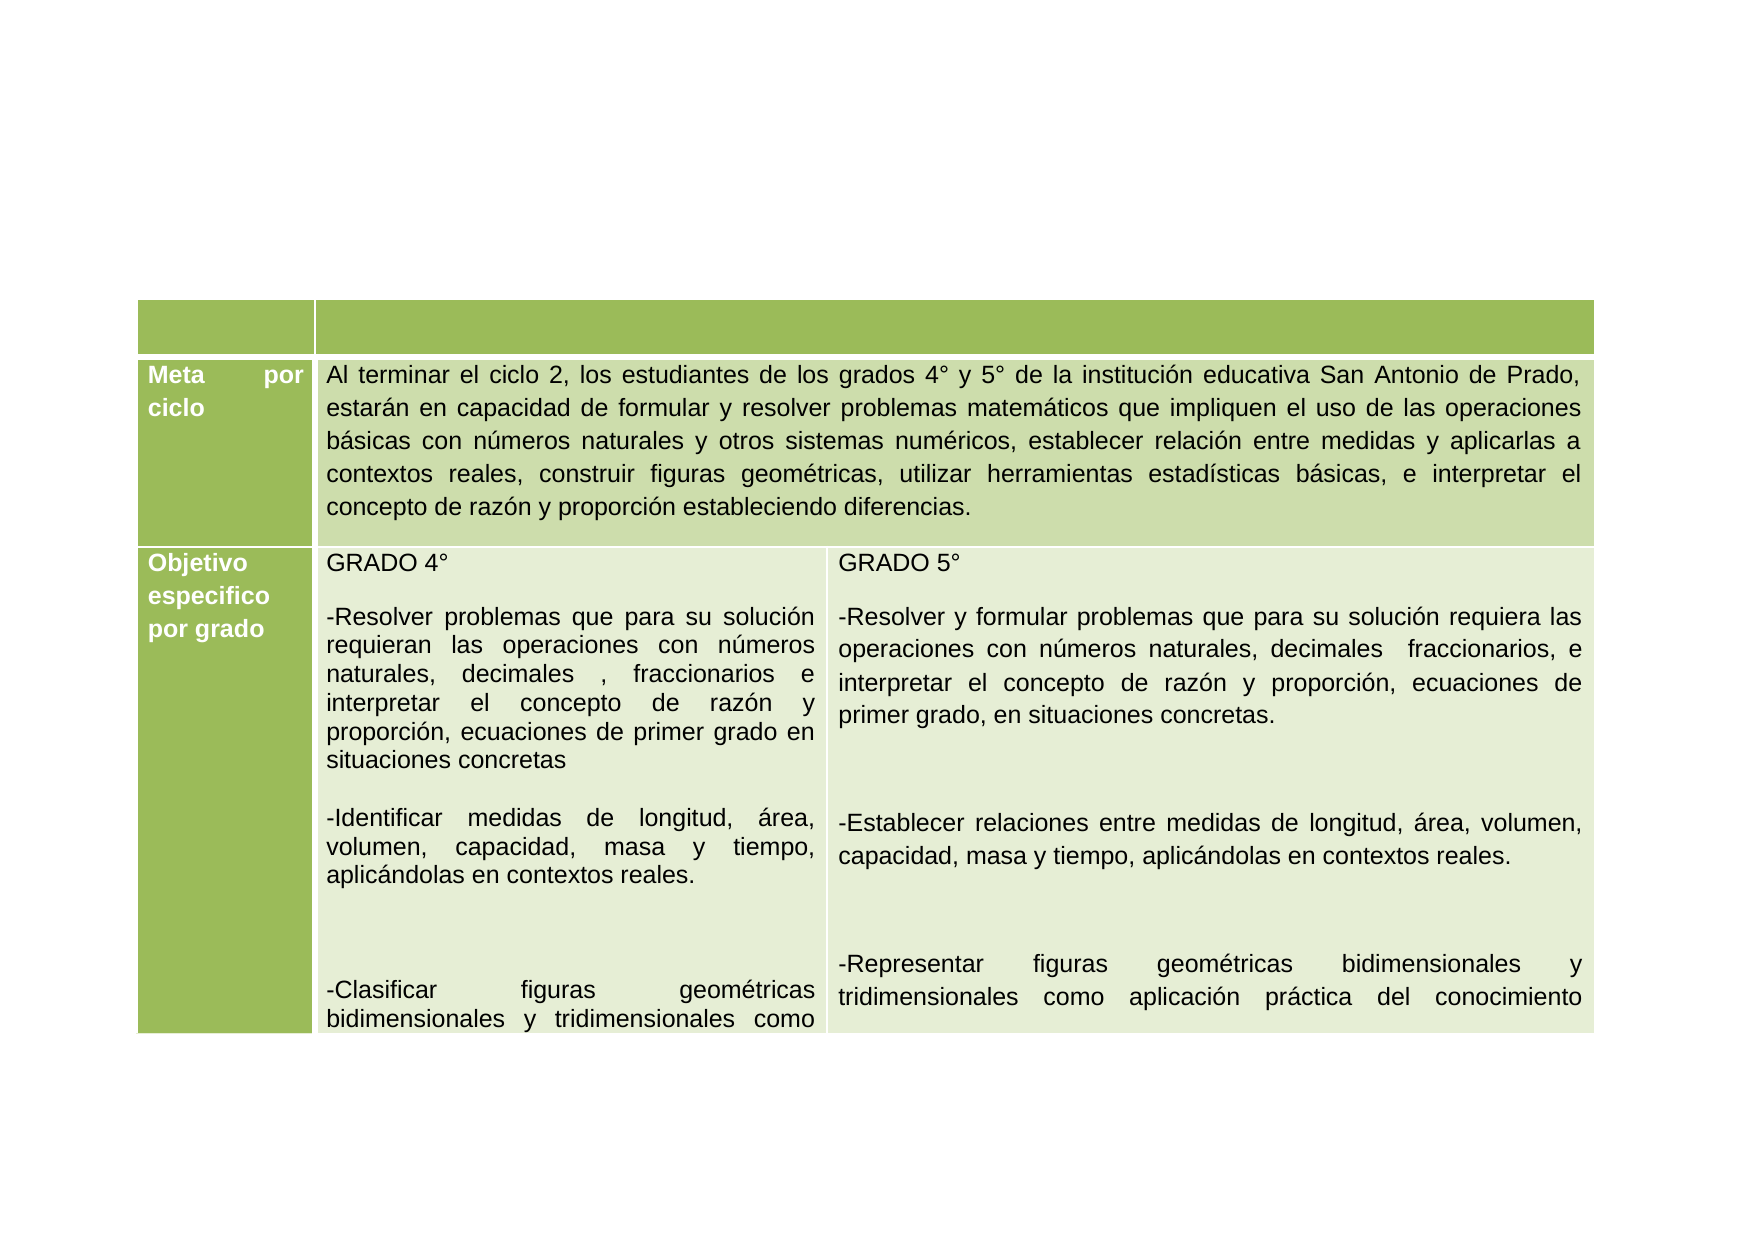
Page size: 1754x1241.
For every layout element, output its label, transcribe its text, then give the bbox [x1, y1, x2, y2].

table_header [316, 300, 1594, 354]
table_cell Meta por ciclo [138, 360, 312, 546]
table_cell Al terminar el ciclo 2, los estudiantes de los grados 4° y 5° de la institución educativa San Antonio de Prado, estarán en capacidad de formular y resolver problemas matemáticos que impliquen el uso de las operaciones básicas con números naturales y otros sistemas numéricos, establecer relación entre medidas y aplicarlas a contextos reales, construir figuras geométricas, utilizar herramientas estadísticas básicas, e interpretar el concepto de razón y proporción estableciendo diferencias. [318, 360, 1594, 546]
table_header [138, 300, 314, 354]
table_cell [138, 548, 312, 1033]
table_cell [828, 548, 1594, 1033]
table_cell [318, 548, 826, 1033]
